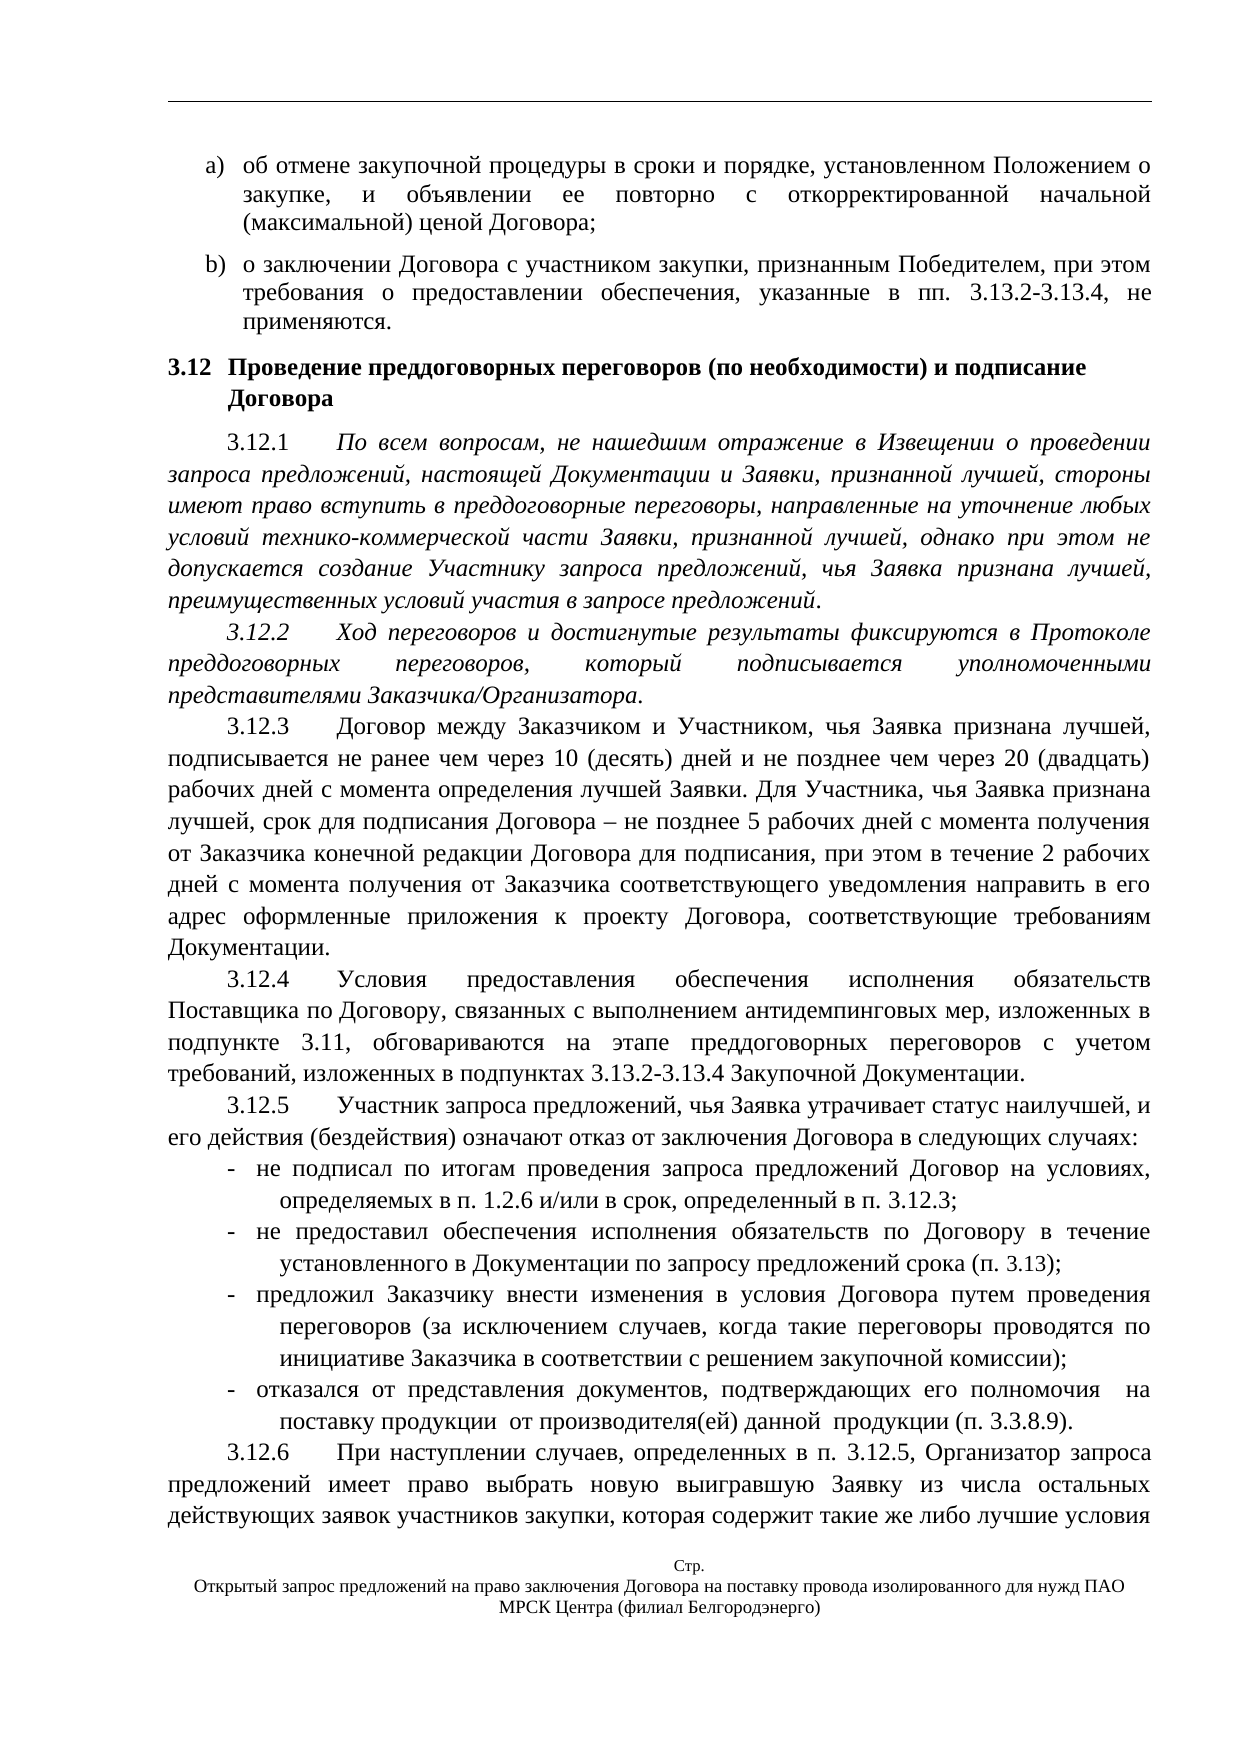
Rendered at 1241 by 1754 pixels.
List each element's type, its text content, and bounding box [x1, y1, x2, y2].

list По всем вопросам, не нашедшим отражение в Извещении о проведении запроса предложений, настоящей Документации и Заявки, признанной лучшей, стороны имеют право вступить в преддоговорные переговоры, направленные на уточнение любых условий технико-коммерческой части Заявки, признанной лучшей, однако при этом не допускается создание Участнику запроса предложений, чья Заявка признана лучшей, преимущественных условий участия в запросе предложений. [168, 427, 1152, 614]
list об отмене закупочной процедуры в сроки и порядке, установленном Положением о закупке, и объявлении ее повторно с откорректированной начальной (максимальной) ценой Договора; [205, 150, 1152, 236]
list предложил Заказчику внести изменения в условия Договора путем проведения переговоров (за исключением случаев, когда такие переговоры проводятся по инициативе Заказчика в соответствии с решением закупочной комиссии); [227, 1279, 1152, 1371]
list Участник запроса предложений, чья Заявка утрачивает статус наилучшей, и его действия (бездействия) означают отказ от заключения Договора в следующих случаях: [168, 1090, 1152, 1150]
subtitle Проведение преддоговорных переговоров (по необходимости) и подписание Договора [168, 352, 1152, 412]
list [168, 1437, 1152, 1529]
list Договор между Заказчиком и Участником, чья Заявка признана лучшей, подписывается не ранее чем через 10 (десять) дней и не позднее чем через 20 (двадцать) рабочих дней с момента определения лучшей Заявки. Для Участника, чья Заявка признана лучшей, срок для подписания Договора – не позднее 5 рабочих дней с момента получения от Заказчика конечной редакции Договора для подписания, при этом в течение 2 рабочих дней с момента получения от Заказчика соответствующего уведомления направить в его адрес оформленные приложения к проекту Договора, соответствующие требованиям Документации. [168, 711, 1152, 961]
list не предоставил обеспечения исполнения обязательств по Договору в течение установленного в Документации по запросу предложений срока (п. 3.13); [227, 1216, 1152, 1277]
list Ход переговоров и достигнутые результаты фиксируются в Протоколе преддоговорных переговоров, который подписывается уполномоченными представителями Заказчика/Организатора. [168, 617, 1152, 708]
